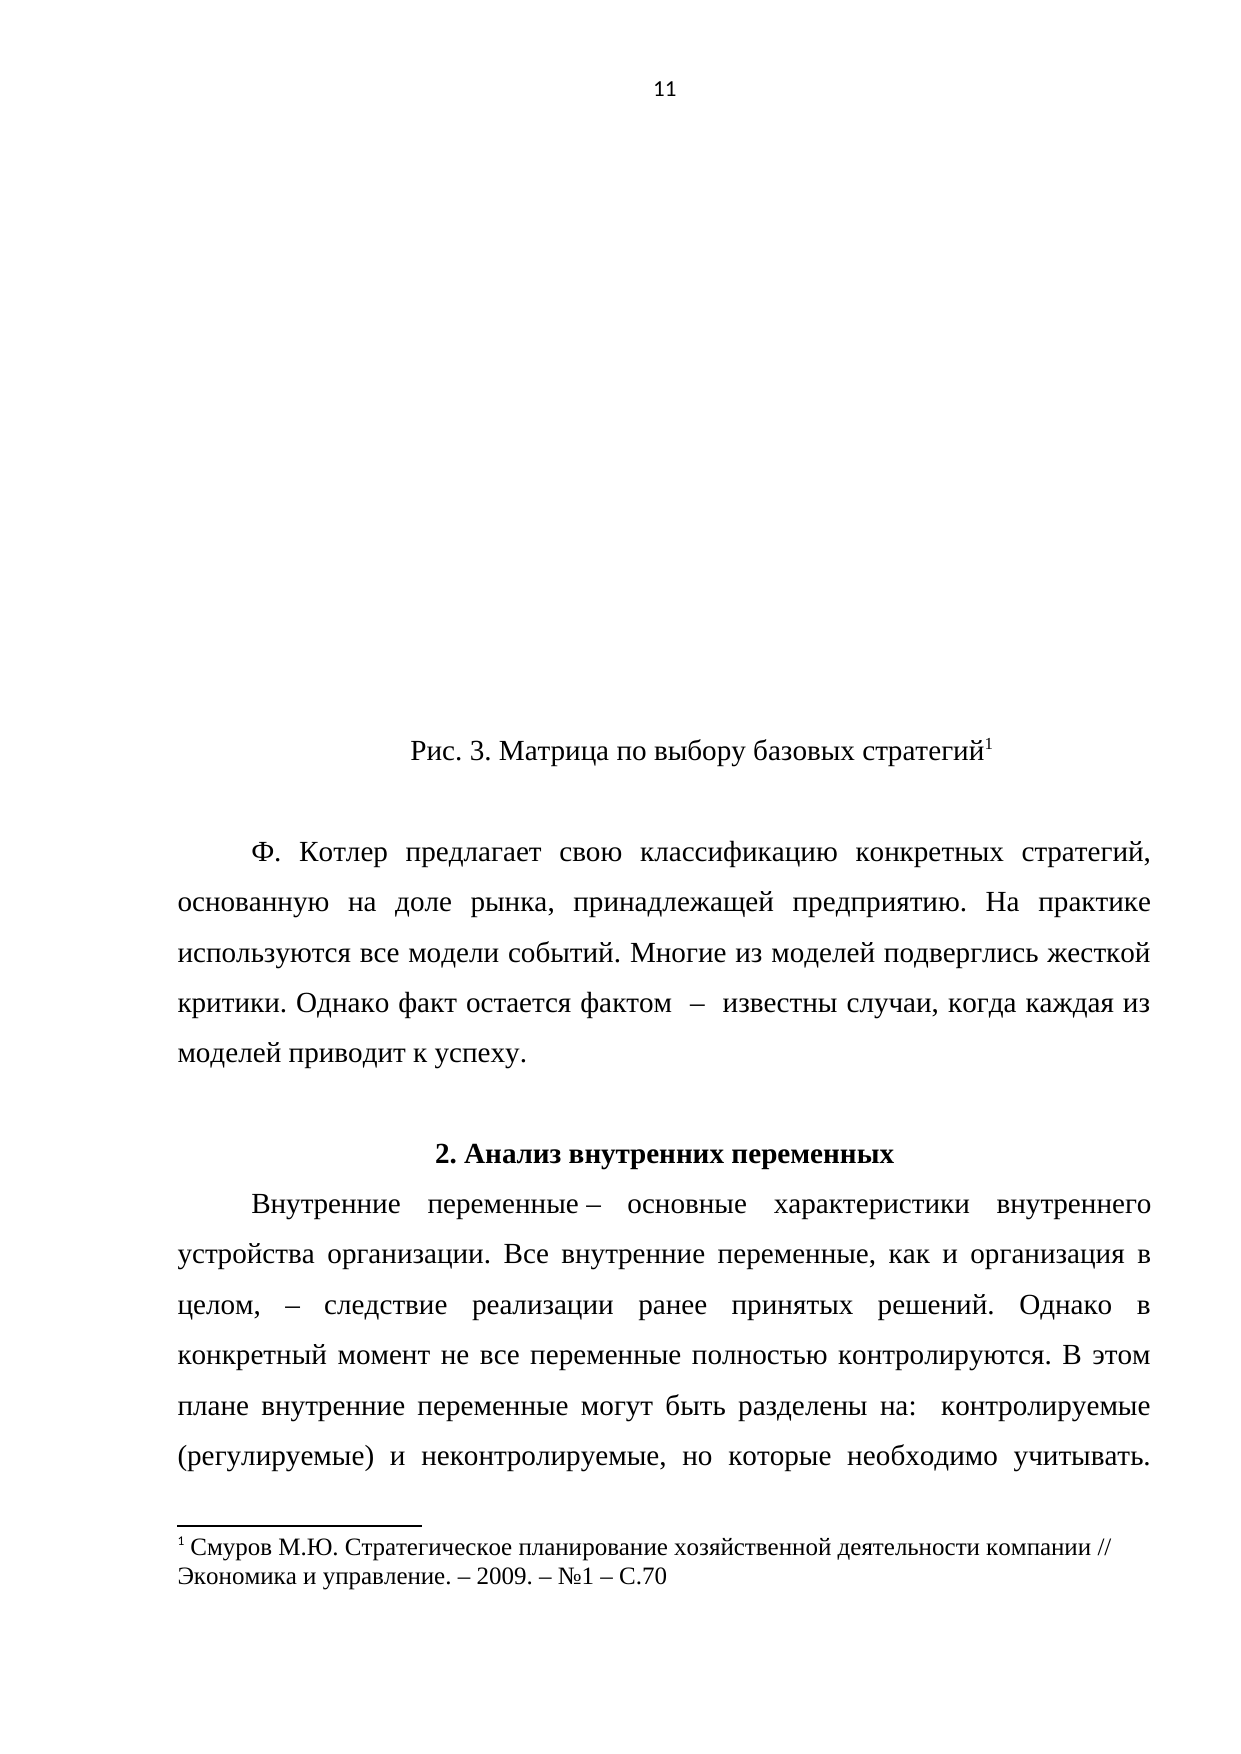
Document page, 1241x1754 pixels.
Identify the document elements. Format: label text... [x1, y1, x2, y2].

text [177, 1186, 1152, 1471]
text Рис. 3. Матрица по выбору базовых стратегий [177, 733, 1152, 767]
text Ф. Котлер предлагает свою классификацию конкретных стратегий, основанную на доле рынка, принадлежащей предприятию. На практике используются все модели событий. Многие из моделей подверглись жесткой критики. Однако факт остается фактом – известны случаи, когда каждая из моделей приводит к успеху. [177, 834, 1152, 1069]
text 2. Анализ внутренних переменных [177, 1136, 1152, 1169]
